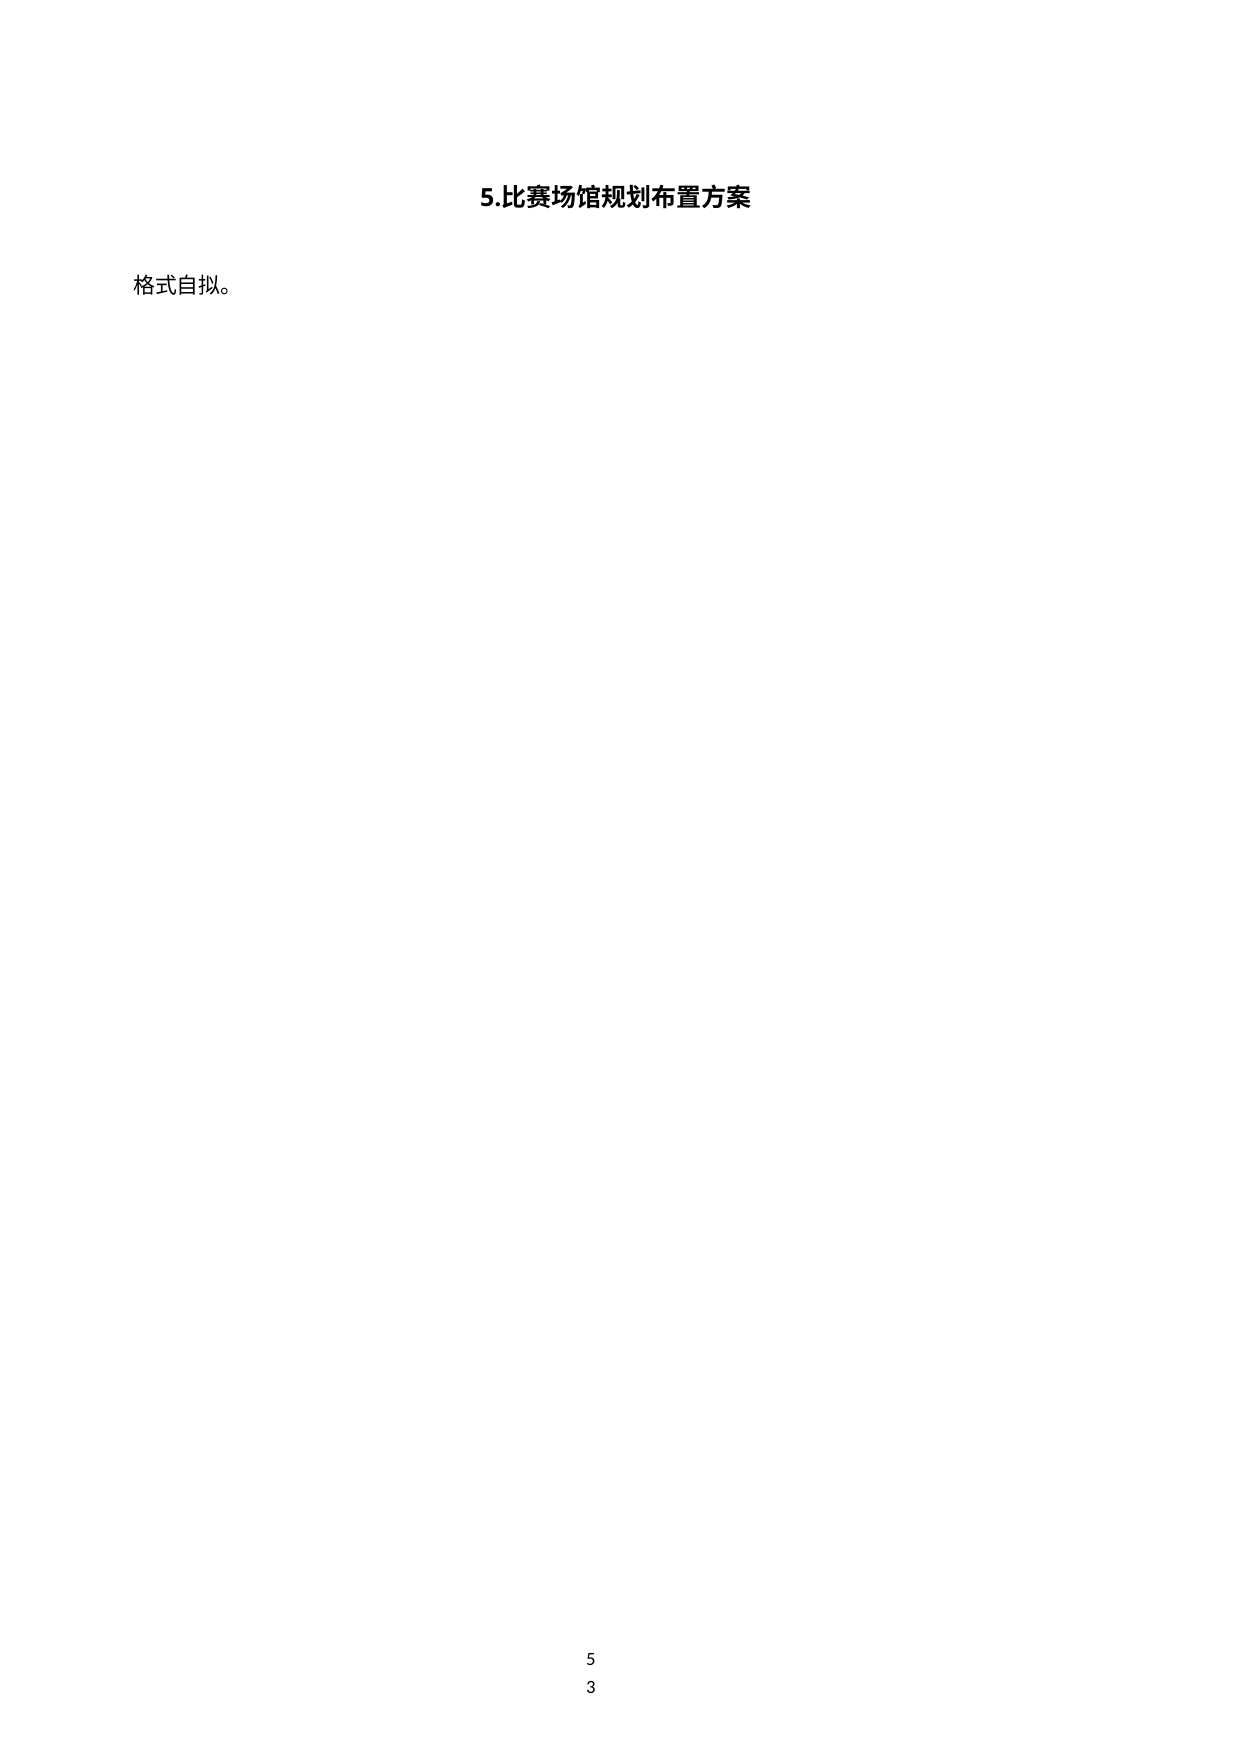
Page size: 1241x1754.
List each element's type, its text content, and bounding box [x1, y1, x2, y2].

text 格式自拟。 [133, 268, 1048, 300]
subtitle 5.比赛场馆规划布置方案 [133, 177, 1048, 213]
